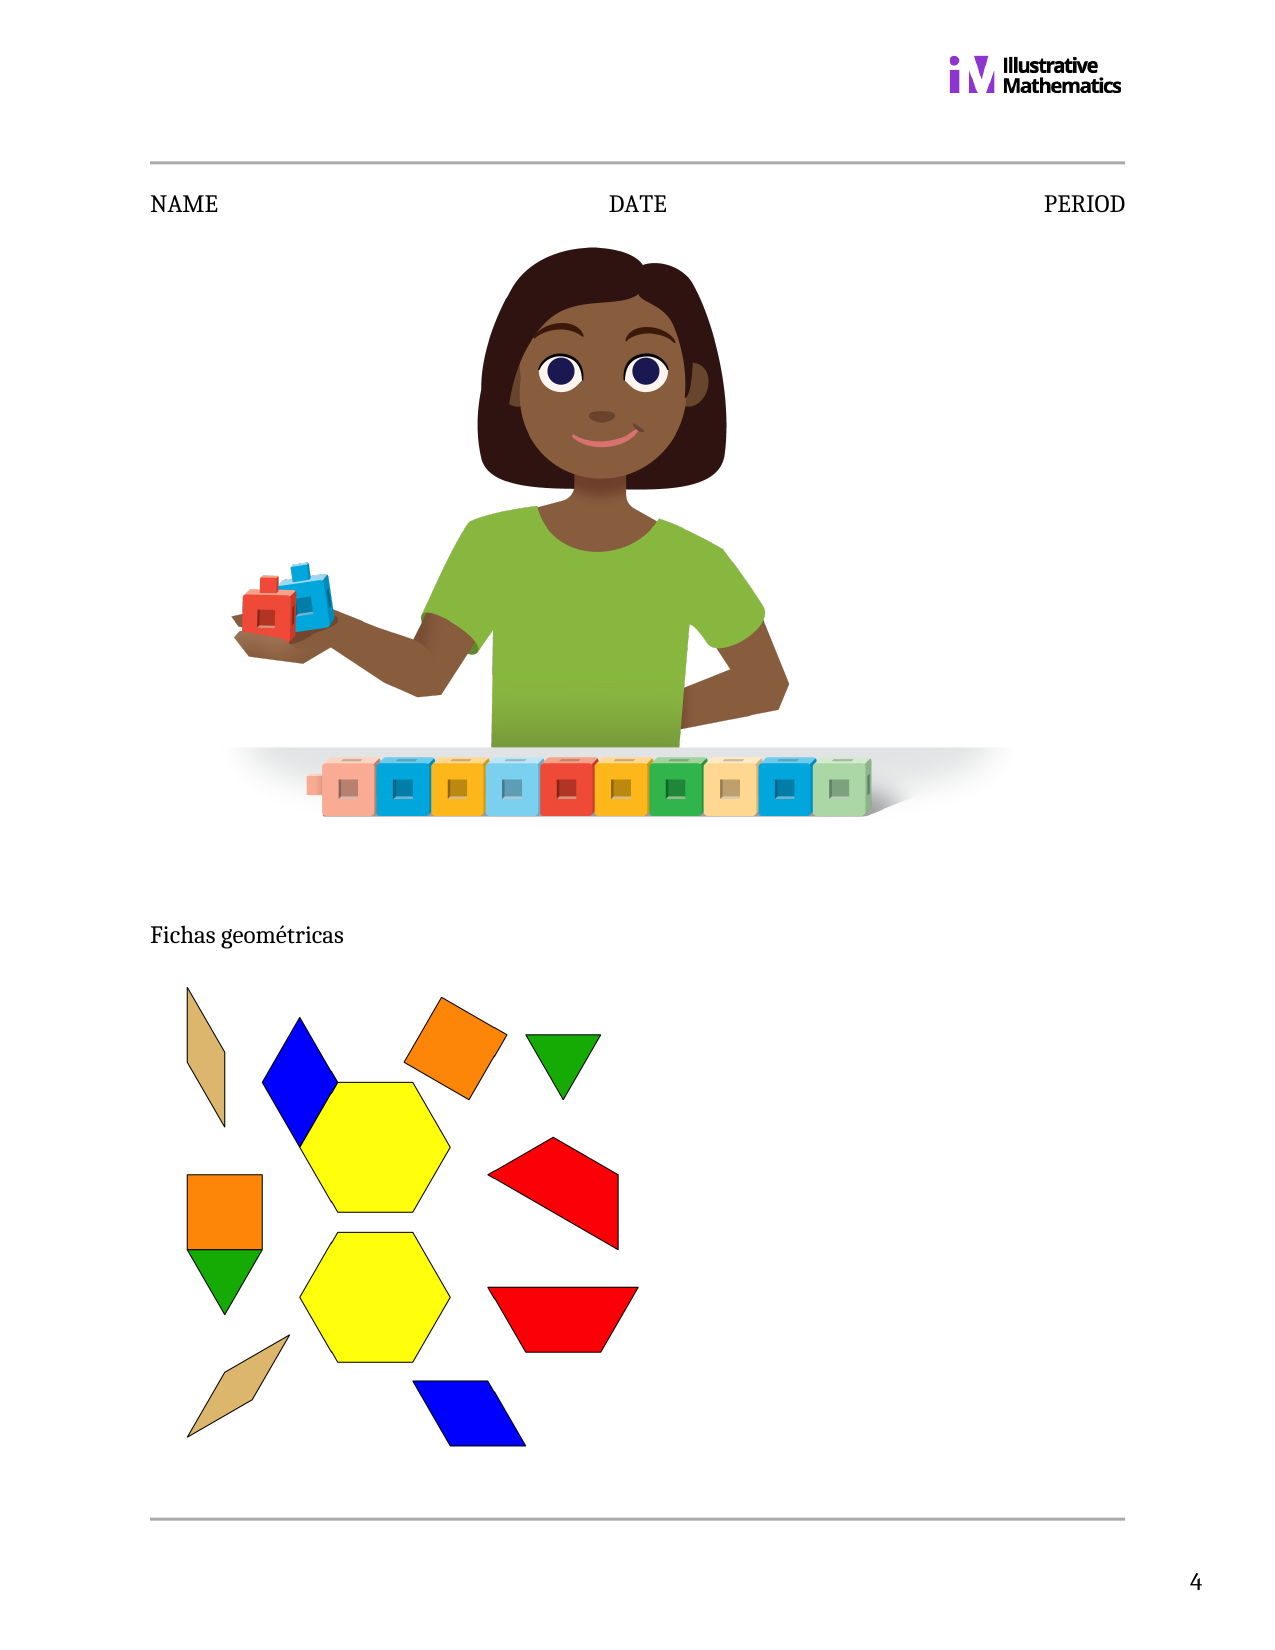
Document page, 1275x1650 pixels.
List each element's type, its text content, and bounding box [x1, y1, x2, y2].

picture [168, 968, 657, 1456]
picture [949, 55, 1121, 93]
text Fichas geométricas [150, 921, 1125, 950]
picture [168, 247, 1071, 903]
